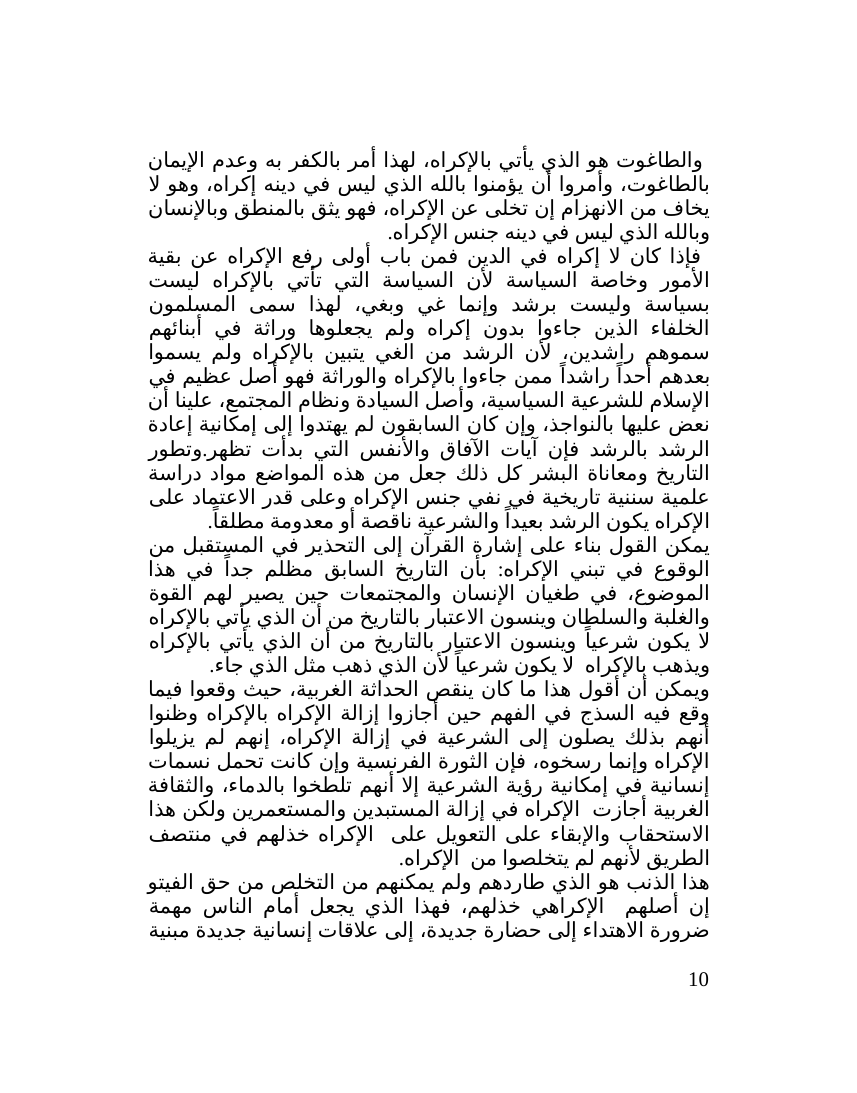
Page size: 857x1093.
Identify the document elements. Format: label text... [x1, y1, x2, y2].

text فإذا كان لا إكراه في الدين فمن باب أولى رفع الإكراه عن بقية الأمور وخاصة السياسة لأن السياسة التي تأتي بالإكراه ليست بسياسة وليست برشد وإنما غي وبغي، لهذا سمى المسلمون الخلفاء الذين جاءوا بدون إكراه ولم يجعلوها وراثة في أبنائهم سموهم راشدين، لأن الرشد من الغي يتبين بالإكراه ولم يسموا بعدهم أحداً راشداً ممن جاءوا بالإكراه والوراثة فهو أصل عظيم في الإسلام للشرعية السياسية، وأصل السيادة ونظام المجتمع، علينا أن نعض عليها بالنواجذ، وإن كان السابقون لم يهتدوا إلى إمكانية إعادة الرشد بالرشد فإن آيات الآفاق والأنفس التي بدأت تظهر.وتطور التاريخ ومعاناة البشر كل ذلك جعل من هذه المواضع مواد دراسة علمية سننية تاريخية في نفي جنس الإكراه وعلى قدر الاعتماد على الإكراه يكون الرشد بعيداً والشرعية ناقصة أو معدومة مطلقاً. [148, 244, 710, 533]
text ويمكن أن أقول هذا ما كان ينقص الحداثة الغربية، حيث وقعوا فيما وقع فيه السذج في الفهم حين أجازوا إزالة الإكراه بالإكراه وظنوا أنهم بذلك يصلون إلى الشرعية في إزالة الإكراه، إنهم لم يزيلوا الإكراه وإنما رسخوه، فإن الثورة الفرنسية وإن كانت تحمل نسمات إنسانية في إمكانية رؤية الشرعية إلا أنهم تلطخوا بالدماء، والثقافة الغربية أجازت الإكراه في إزالة المستبدين والمستعمرين ولكن هذا الاستحقاب والإبقاء على التعويل على الإكراه خذلهم في منتصف الطريق لأنهم لم يتخلصوا من الإكراه. [148, 677, 710, 869]
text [148, 869, 710, 942]
text يمكن القول بناء على إشارة القرآن إلى التحذير في المستقبل من الوقوع في تبني الإكراه: بأن التاريخ السابق مظلم جداً في هذا الموضوع، في طغيان الإنسان والمجتمعات حين يصير لهم القوة والغلبة والسلطان وينسون الاعتبار بالتاريخ من أن الذي يأتي بالإكراه لا يكون شرعياً وينسون الاعتبار بالتاريخ من أن الذي يأتي بالإكراه ويذهب بالإكراه لا يكون شرعياً لأن الذي ذهب مثل الذي جاء. [148, 533, 710, 677]
text والطاغوت هو الذي يأتي بالإكراه، لهذا أمر بالكفر به وعدم الإيمان بالطاغوت، وأمروا أن يؤمنوا بالله الذي ليس في دينه إكراه، وهو لا يخاف من الانهزام إن تخلى عن الإكراه، فهو يثق بالمنطق وبالإنسان وبالله الذي ليس في دينه جنس الإكراه. [148, 148, 710, 244]
